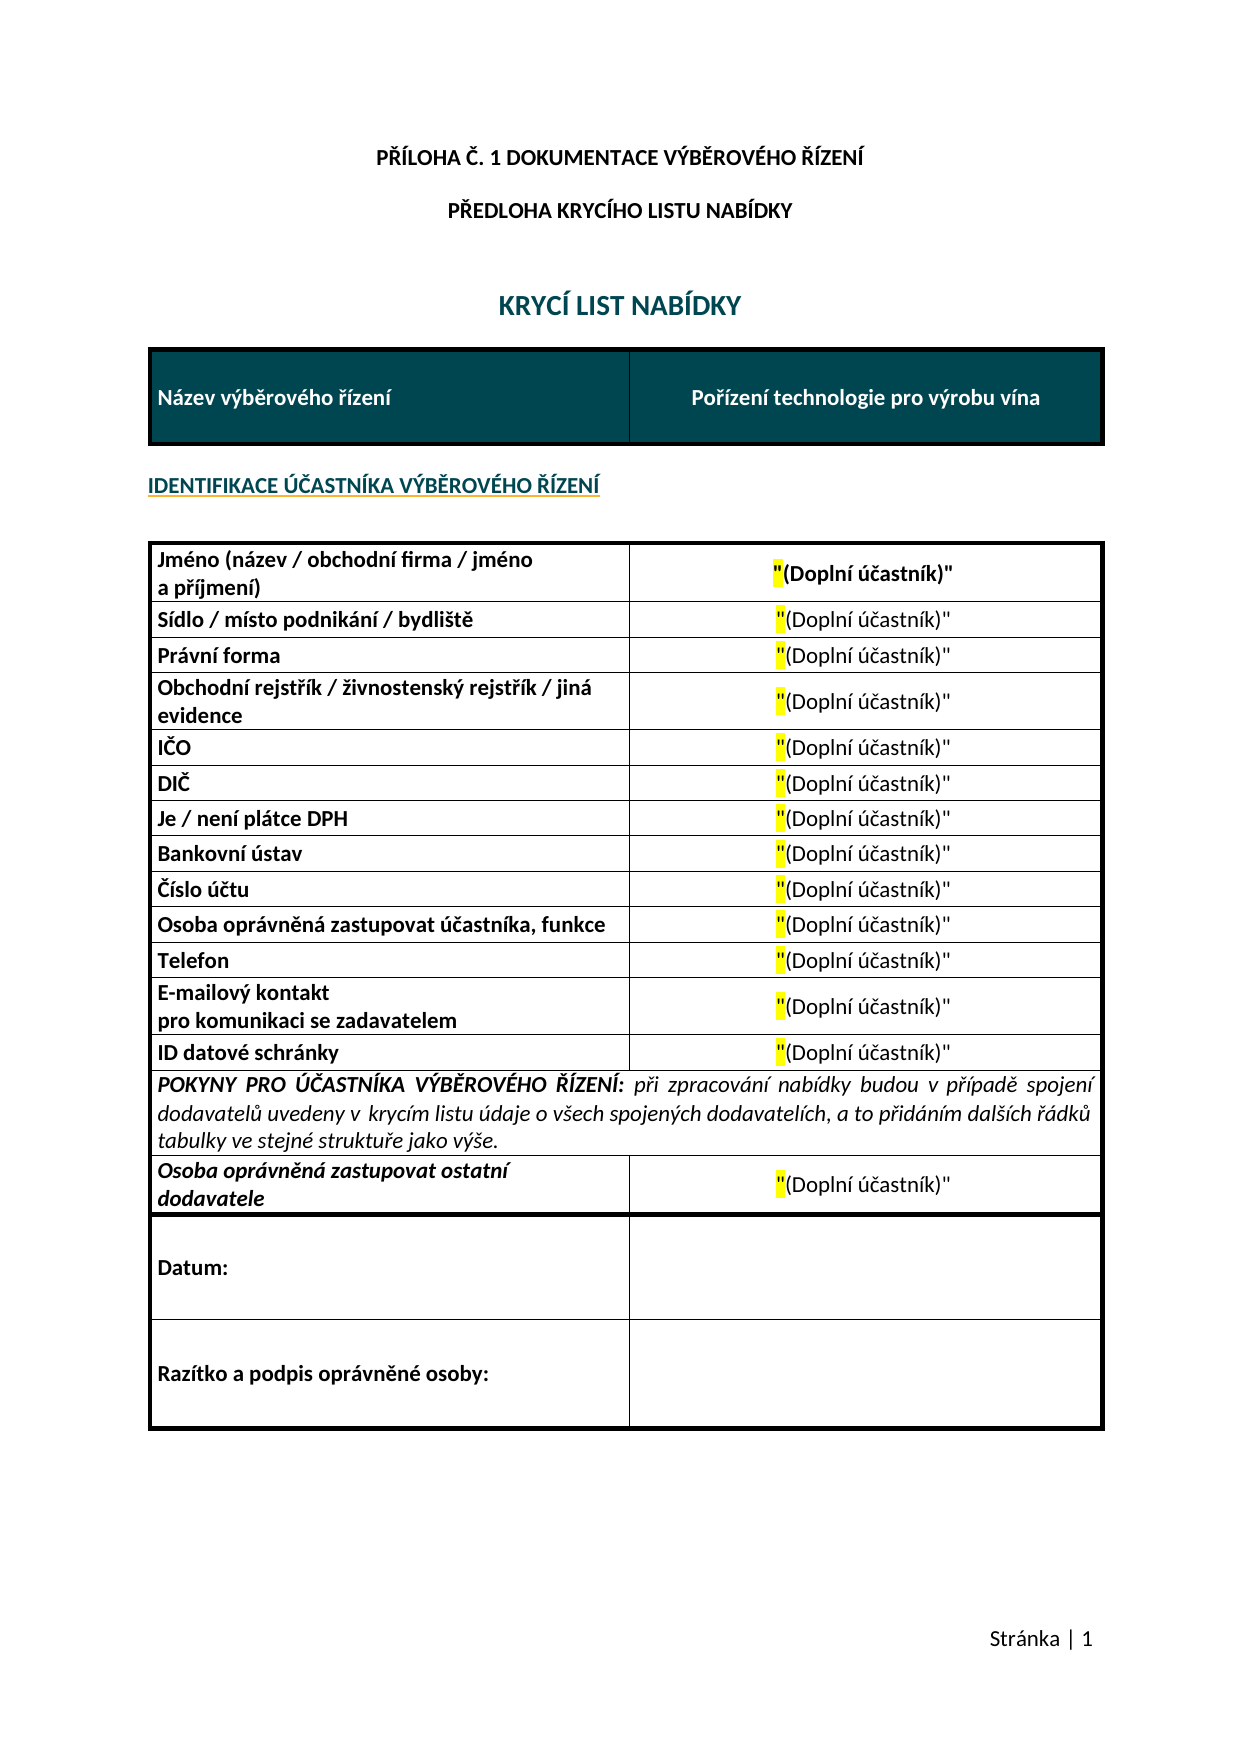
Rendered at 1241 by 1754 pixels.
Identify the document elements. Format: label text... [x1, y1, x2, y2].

table_header [630, 545, 1100, 601]
table_cell E-mailový kontakt pro komunikaci se zadavatelem [152, 978, 629, 1034]
table_cell [630, 1035, 1100, 1069]
table_cell POKYNY PRO ÚČASTNÍKA VÝBĚROVÉHO ŘÍZENÍ: při zpracování nabídky budou v případě spojení dodavatelů uvedeny v krycím listu údaje o všech spojených dodavatelích, a to přidáním dalších řádků tabulky ve stejné struktuře jako výše. [152, 1071, 1100, 1155]
table_cell [630, 1156, 1100, 1212]
table_cell Obchodní rejstřík / živnostenský rejstřík / jiná evidence [152, 673, 629, 729]
table_cell DIČ [152, 766, 629, 800]
table_cell [630, 673, 1100, 729]
table_cell [630, 801, 1100, 835]
table_cell Osoba oprávněná zastupovat ostatní dodavatele [152, 1156, 629, 1212]
table_cell Razítko a podpis oprávněné osoby: [152, 1320, 629, 1426]
table_cell [630, 943, 1100, 977]
text Předloha krycího listu nabídky [148, 196, 1093, 224]
table_header Název výběrového řízení [152, 352, 629, 442]
table_cell [630, 872, 1100, 906]
text Krycí list nabídky [148, 287, 1093, 322]
table_cell [630, 1217, 1100, 1319]
table_cell Telefon [152, 943, 629, 977]
table_cell [630, 602, 1100, 637]
table_cell [630, 978, 1100, 1034]
table_cell [630, 730, 1100, 764]
table_cell Právní forma [152, 638, 629, 672]
table_cell Osoba oprávněná zastupovat účastníka, funkce [152, 907, 629, 942]
text Příloha č. 1 dokumentace výběrového řízení [148, 143, 1093, 171]
table_header Pořízení technologie pro výrobu vína [630, 352, 1100, 442]
table_cell [630, 638, 1100, 672]
table_cell Datum: [152, 1217, 629, 1319]
table_cell Číslo účtu [152, 872, 629, 906]
table_cell [630, 836, 1100, 871]
table_cell ID datové schránky [152, 1035, 629, 1069]
table_cell [630, 907, 1100, 942]
table_cell [630, 1320, 1100, 1426]
table_cell Sídlo / místo podnikání / bydliště [152, 602, 629, 637]
table_cell IČO [152, 730, 629, 764]
table_cell Je / není plátce DPH [152, 801, 629, 835]
text Identifikace účastníka VÝBĚROVÉHO řízení [148, 471, 1093, 499]
table_header Jméno (název / obchodní firma / jméno a příjmení) [152, 545, 629, 601]
table_cell [630, 766, 1100, 800]
table_cell Bankovní ústav [152, 836, 629, 871]
